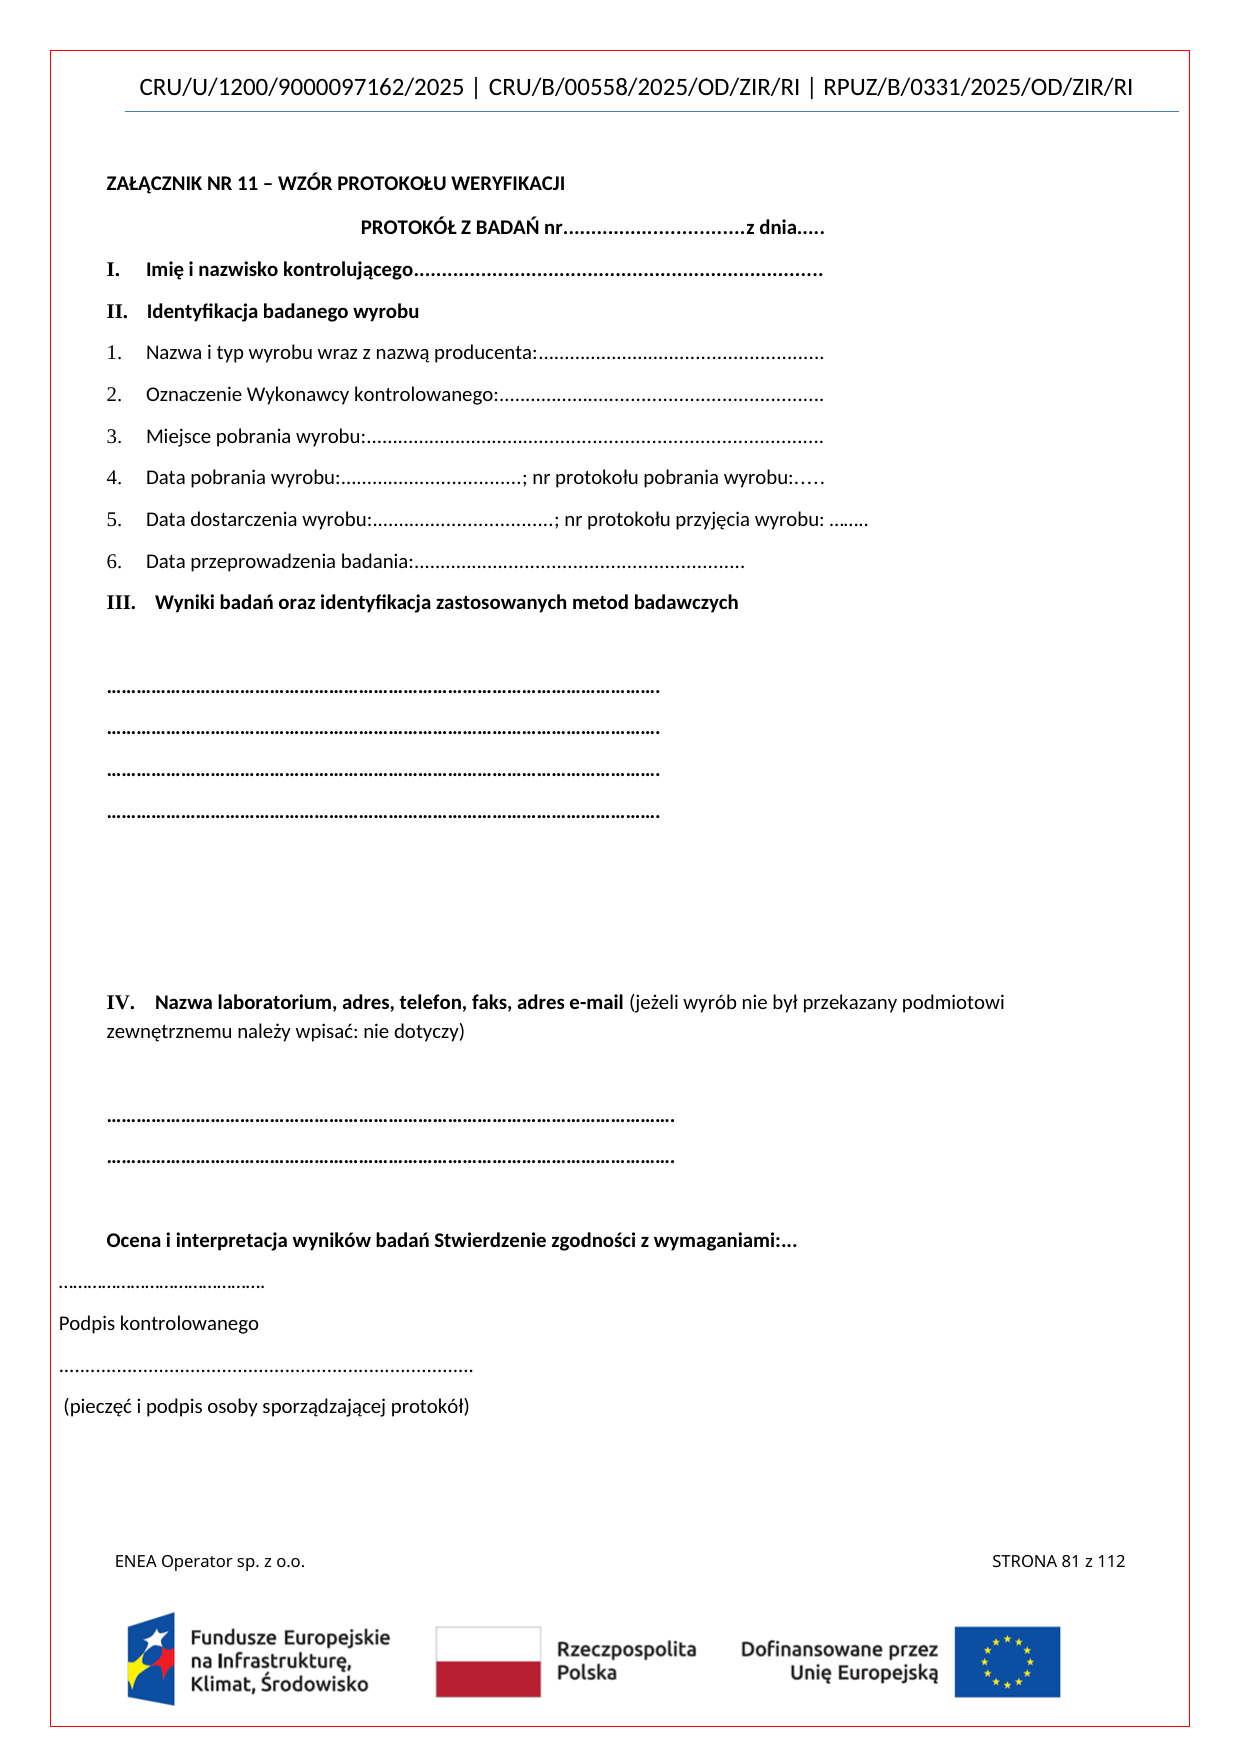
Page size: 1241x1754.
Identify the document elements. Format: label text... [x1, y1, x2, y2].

picture [106, 1589, 1074, 1726]
list Data dostarczenia wyrobu: ; nr protokołu przyjęcia wyrobu: …….. [106, 506, 1134, 532]
text (pieczęć i podpis osoby sporządzającej protokół) [58, 1394, 1134, 1419]
text …………………………………………………………………………………………………. [106, 756, 1134, 782]
text Ocena i interpretacja wyników badań Stwierdzenie zgodności z wymaganiami:... [106, 1227, 1134, 1252]
list Nazwa laboratorium, adres, telefon, faks, adres e-mail (jeżeli wyrób nie był przekazany podmiotowi zewnętrznemu należy wpisać: nie dotyczy) [106, 989, 1134, 1044]
text ……………………………………………………………………………………………………. [106, 1102, 1134, 1127]
text ZAŁĄCZNIK NR 11 – WZÓR PROTOKOŁU WERYFIKACJI [106, 171, 1134, 196]
list Nazwa i typ wyrobu wraz z nazwą producenta: [106, 339, 1134, 365]
text PROTOKÓŁ Z BADAŃ nr z dnia [361, 214, 1134, 240]
text …………………………………………………………………………………………………. [106, 798, 1134, 823]
list Oznaczenie Wykonawcy kontrolowanego: [106, 381, 1134, 407]
text ............................................................................... [58, 1352, 1134, 1377]
text ……………………………………. [58, 1269, 1134, 1294]
list Miejsce pobrania wyrobu: [106, 423, 1134, 448]
list Data pobrania wyrobu: ; nr protokołu pobrania wyrobu: [106, 464, 1134, 490]
list Wyniki badań oraz identyfikacja zastosowanych metod badawczych [106, 589, 1134, 615]
text …………………………………………………………………………………………………. [106, 714, 1134, 740]
text ……………………………………………………………………………………………………. [106, 1144, 1134, 1169]
list Identyfikacja badanego wyrobu [106, 298, 1134, 323]
list Imię i nazwisko kontrolującego [106, 256, 1134, 282]
text …………………………………………………………………………………………………. [106, 673, 1134, 698]
list Data przeprowadzenia badania: [106, 548, 1134, 573]
text Podpis kontrolowanego [58, 1310, 1134, 1336]
